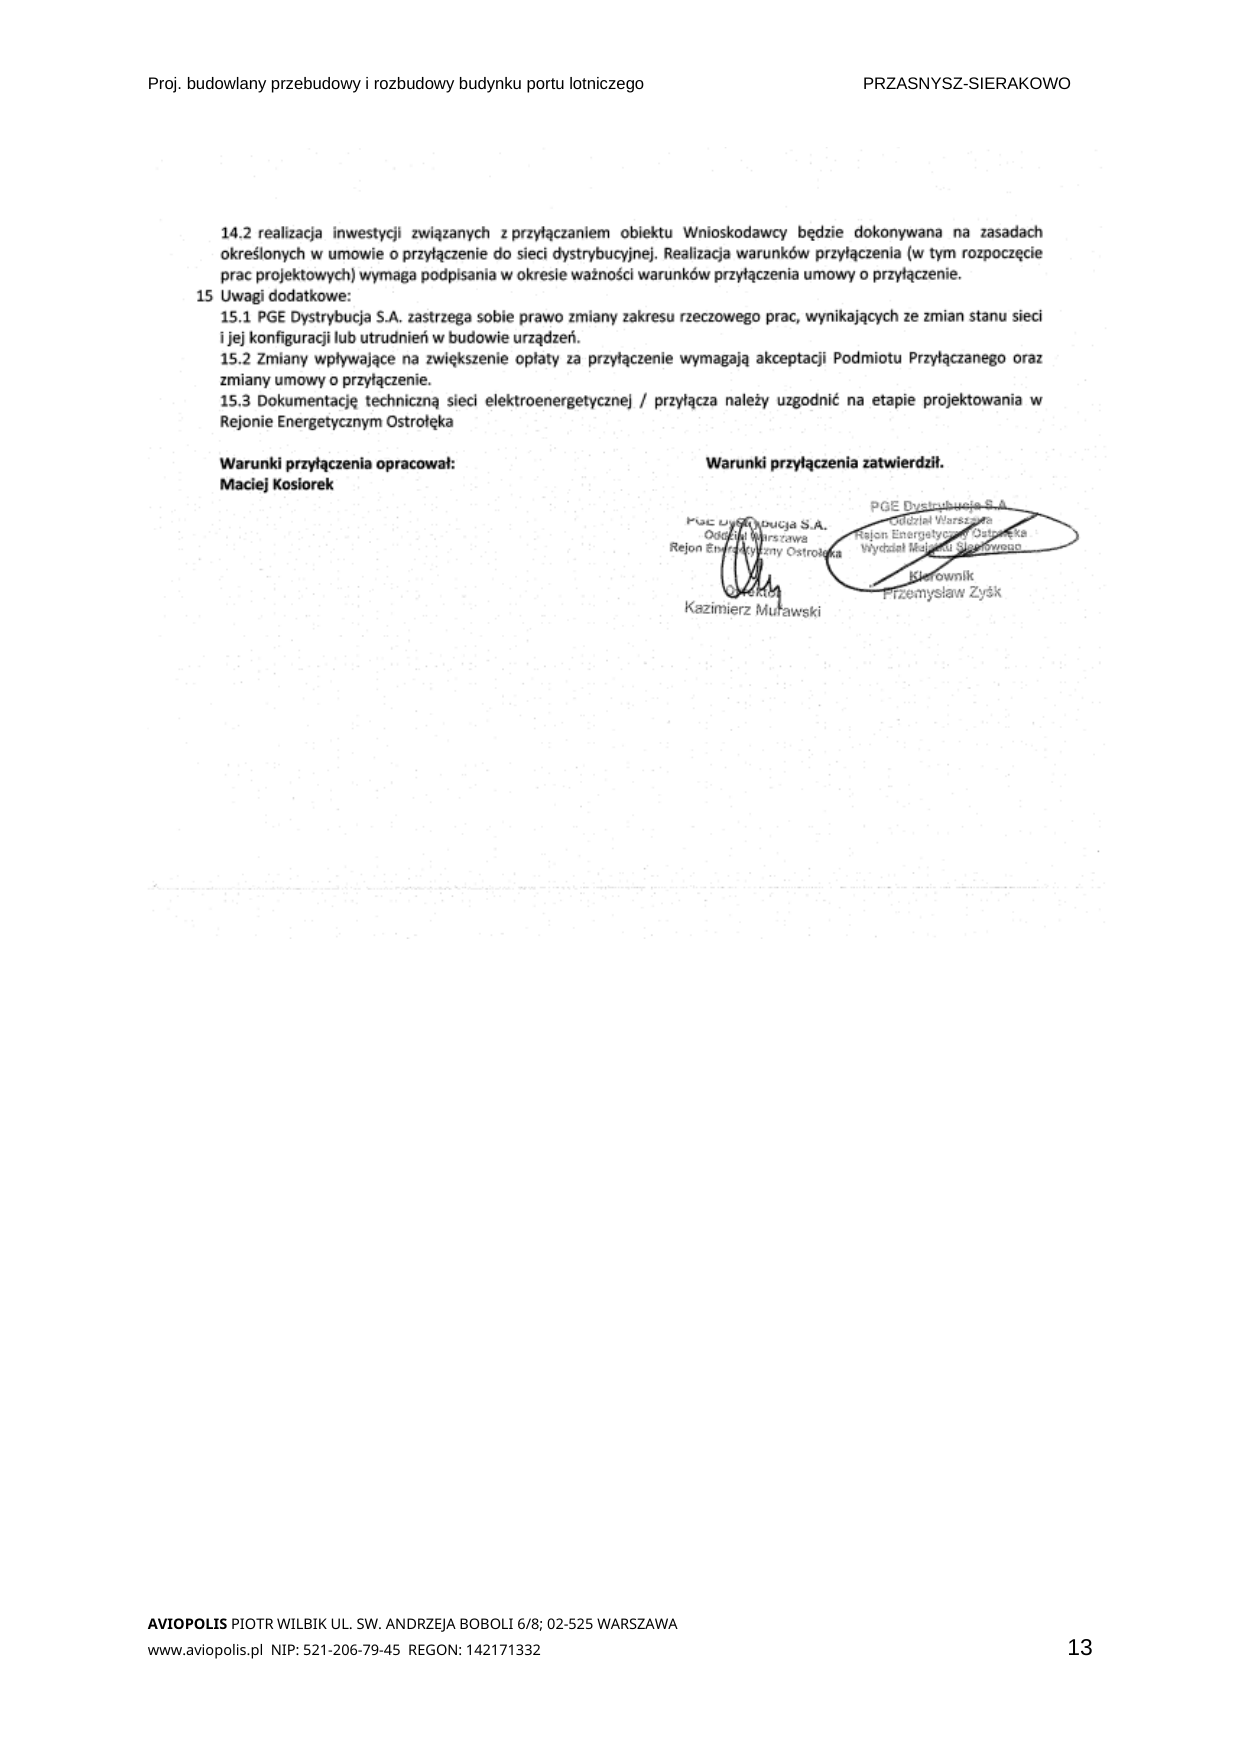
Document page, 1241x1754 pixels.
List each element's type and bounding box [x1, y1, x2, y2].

picture [147, 147, 1108, 939]
